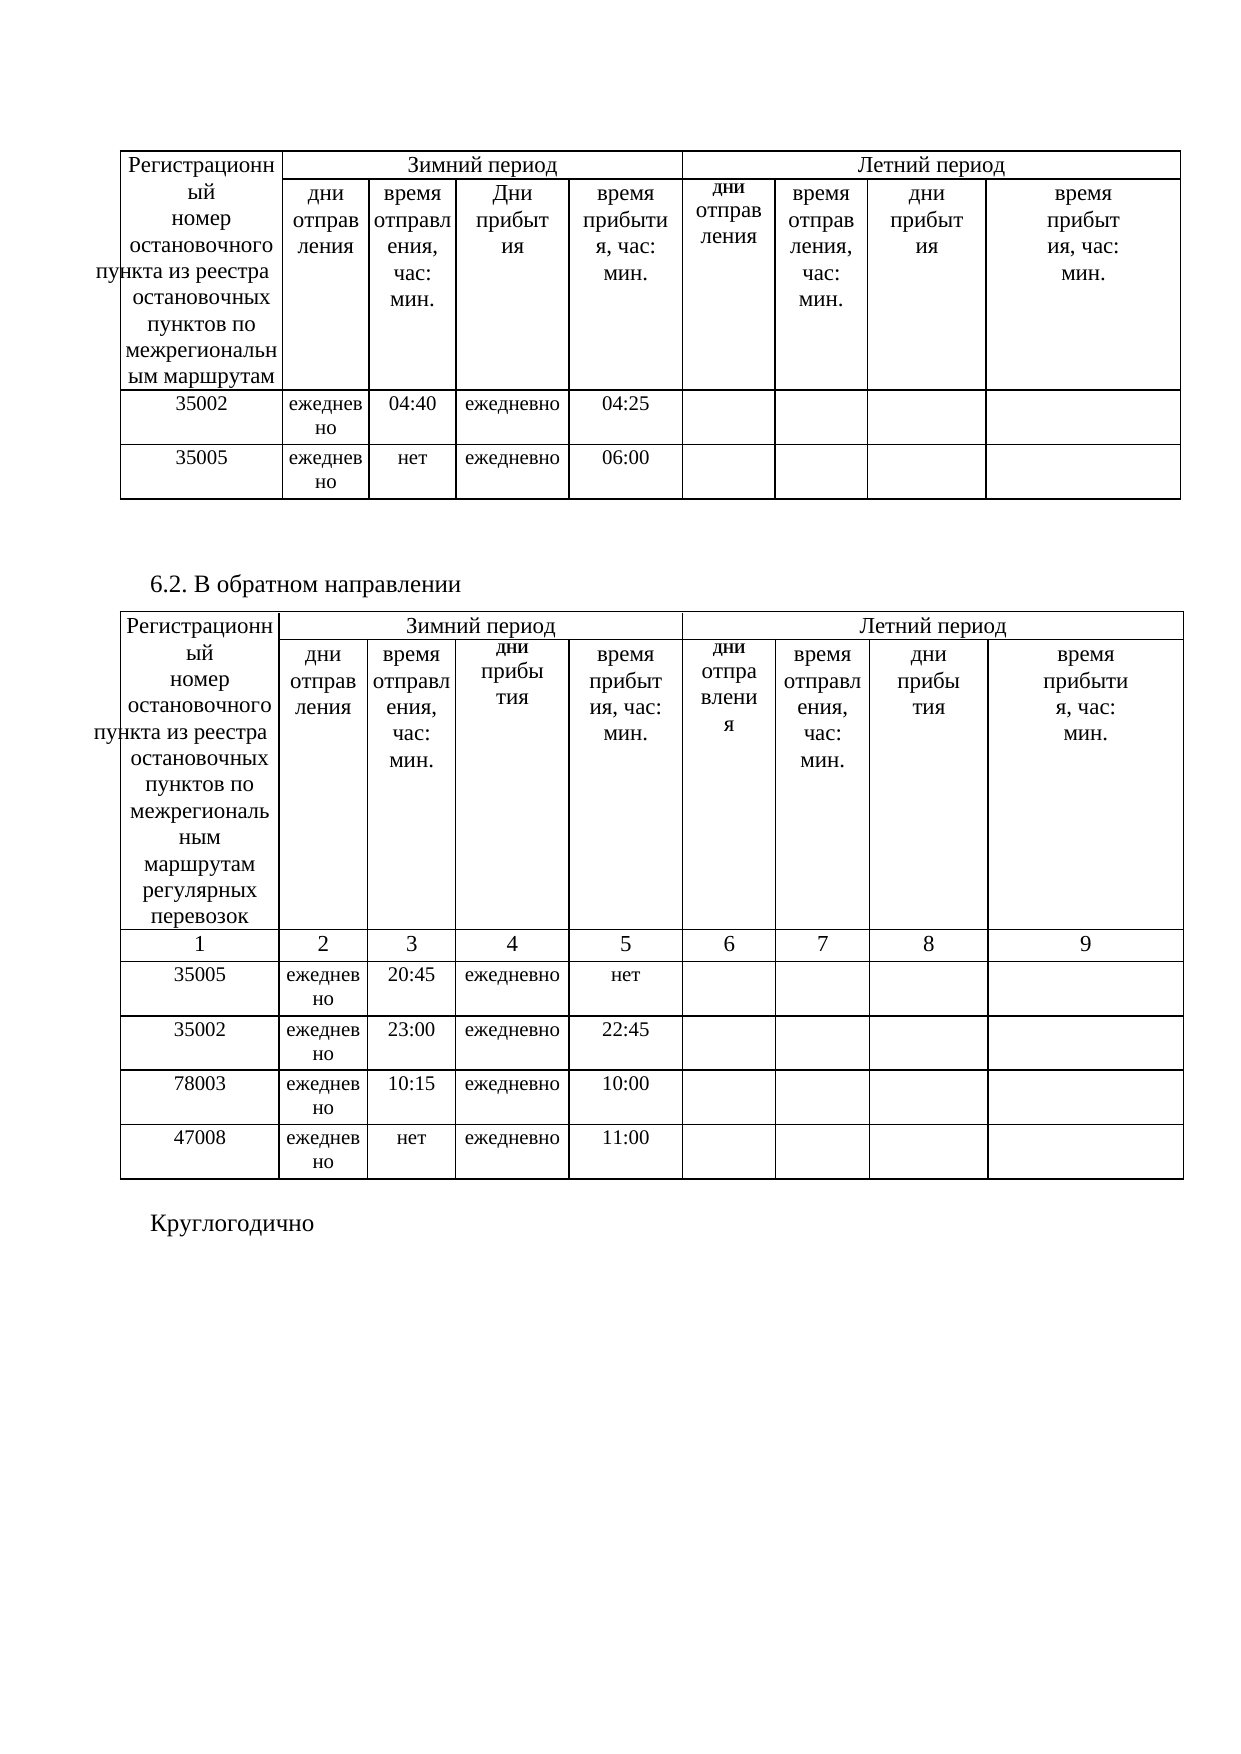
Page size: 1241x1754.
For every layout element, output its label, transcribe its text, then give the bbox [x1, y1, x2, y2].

table_cell [989, 1125, 1183, 1178]
table_cell [776, 445, 867, 498]
table_cell ежедневно [283, 445, 368, 498]
table_cell 9 [989, 930, 1183, 961]
table_cell 5 [570, 930, 682, 961]
table_cell время прибыти я, час: мин. [989, 640, 1183, 929]
table_cell 20:45 [368, 962, 455, 1015]
table_cell время отправл ения, час: мин. [370, 180, 455, 389]
table_cell [868, 391, 985, 444]
table_cell 10:15 [368, 1071, 455, 1124]
table_cell [683, 962, 775, 1015]
table_cell ДНИ отправ ления [683, 180, 774, 389]
table_cell 10:00 [570, 1071, 682, 1124]
table_cell 35005 [121, 445, 282, 498]
table_cell время прибыт ия, час: мин. [570, 640, 682, 929]
table_cell [868, 445, 985, 498]
table_cell 11:00 [570, 1125, 682, 1178]
table_cell ДНИ отпра влени я [683, 640, 775, 929]
table_cell [870, 1125, 987, 1178]
table_cell ДНИ прибы тия [456, 640, 568, 929]
table_cell нет [370, 445, 455, 498]
table_cell [989, 1017, 1183, 1069]
table_cell 7 [776, 930, 869, 961]
table_cell ежедневно [280, 962, 367, 1015]
table_cell [776, 962, 869, 1015]
table_cell дни отправ ления [280, 640, 367, 929]
table_cell [987, 391, 1180, 444]
table_cell 35002 [121, 1017, 278, 1069]
table_cell 04:40 [370, 391, 455, 444]
table_cell [683, 391, 774, 444]
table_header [121, 152, 282, 389]
table_cell ежедневно [456, 1017, 568, 1069]
table_cell [989, 962, 1183, 1015]
table_cell время отправл ения, час: мин. [368, 640, 455, 929]
table_cell дни прибыт ия [868, 180, 985, 389]
table_cell время отправ ления, час: мин. [776, 180, 867, 389]
text Круглогодично [150, 1208, 1090, 1237]
table_header Регистрационный номер остановочного пункта из реестра остановочных пунктов по межрегиональным маршрутам регулярных перевозок [121, 612, 279, 929]
table_cell время прибыт ия, час: мин. [987, 180, 1180, 389]
table_cell [683, 1071, 775, 1124]
table_cell 2 [280, 930, 367, 961]
table_cell [870, 962, 987, 1015]
table_header Зимний период [280, 612, 682, 639]
table_header Зимний период [283, 152, 682, 178]
table_cell [870, 1017, 987, 1069]
table_cell ежедневно [280, 1125, 367, 1178]
table_cell 06:00 [570, 445, 682, 498]
table_cell дни прибы тия [870, 640, 987, 929]
table_cell [683, 1125, 775, 1178]
table_cell ежедневно [280, 1071, 367, 1124]
table_cell 4 [456, 930, 568, 961]
table_cell ежедневно [456, 962, 568, 1015]
table_cell 23:00 [368, 1017, 455, 1069]
table_cell 22:45 [570, 1017, 682, 1069]
table_cell ежедневно [456, 1071, 568, 1124]
table_cell 47008 [121, 1125, 278, 1178]
text 6.2. В обратном направлении [150, 569, 1090, 598]
table_cell [870, 1071, 987, 1124]
table_cell 35005 [121, 962, 278, 1015]
table_cell Дни прибыт ия [457, 180, 568, 389]
table_cell нет [570, 962, 682, 1015]
table_cell ежедневно [457, 391, 568, 444]
table_cell [987, 445, 1180, 498]
table_cell ежедневно [457, 445, 568, 498]
table_cell дни отправ ления [283, 180, 368, 389]
table_cell [776, 1017, 869, 1069]
table_header Летний период [683, 612, 1183, 639]
table_cell 8 [870, 930, 987, 961]
table_cell время отправл ения, час: мин. [776, 640, 869, 929]
table_cell 35002 [121, 391, 282, 444]
table_cell время прибыти я, час: мин. [570, 180, 682, 389]
table_cell ежедневно [456, 1125, 568, 1178]
table_cell [776, 391, 867, 444]
table_cell [683, 445, 774, 498]
table_cell 6 [683, 930, 775, 961]
table_cell нет [368, 1125, 455, 1178]
table_cell 1 [121, 930, 278, 961]
table_cell [989, 1071, 1183, 1124]
table_cell 3 [368, 930, 455, 961]
table_cell [683, 1017, 775, 1069]
table_cell 04:25 [570, 391, 682, 444]
table_cell [776, 1071, 869, 1124]
table_cell ежедневно [283, 391, 368, 444]
table_cell 78003 [121, 1071, 278, 1124]
table_cell ежедневно [280, 1017, 367, 1069]
table_cell [776, 1125, 869, 1178]
table_header Летний период [683, 152, 1180, 178]
